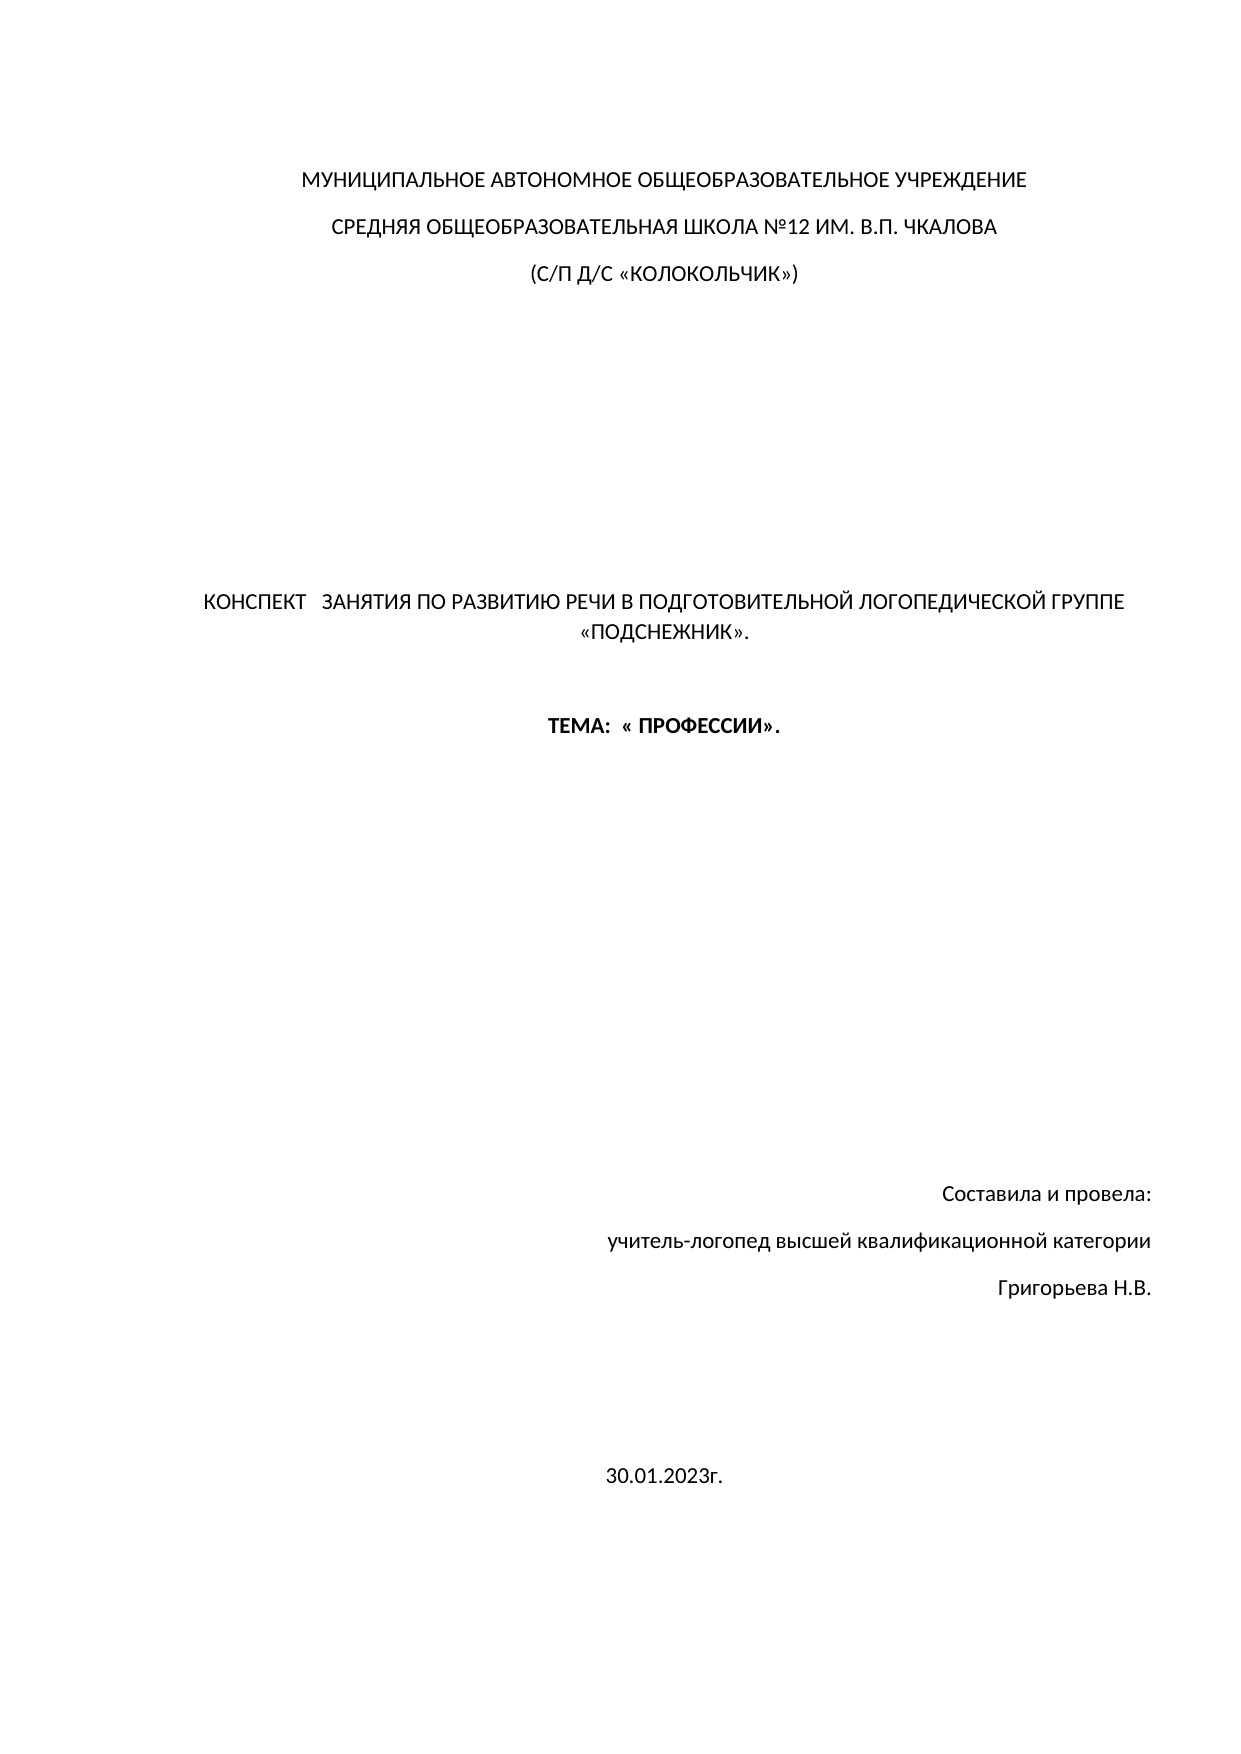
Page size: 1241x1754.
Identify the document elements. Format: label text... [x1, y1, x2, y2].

text учитель-логопед высшей квалификационной категории [177, 1226, 1152, 1254]
text Составила и провела: [177, 1179, 1152, 1208]
text (С/П Д/С «КОЛОКОЛЬЧИК») [177, 259, 1152, 287]
text 30.01.2023г. [177, 1461, 1152, 1489]
text КОНСПЕКТ ЗАНЯТИЯ ПО РАЗВИТИЮ РЕЧИ В ПОДГОТОВИТЕЛЬНОЙ ЛОГОПЕДИЧЕСКОЙ ГРУППЕ «ПОДСНЕЖНИК». [177, 587, 1152, 645]
text Григорьева Н.В. [177, 1273, 1152, 1301]
text СРЕДНЯЯ ОБЩЕОБРАЗОВАТЕЛЬНАЯ ШКОЛА №12 ИМ. В.П. ЧКАЛОВА [177, 212, 1152, 240]
text ТЕМА: « ПРОФЕССИИ». [177, 711, 1152, 739]
text МУНИЦИПАЛЬНОЕ АВТОНОМНОЕ ОБЩЕОБРАЗОВАТЕЛЬНОЕ УЧРЕЖДЕНИЕ [177, 165, 1152, 193]
